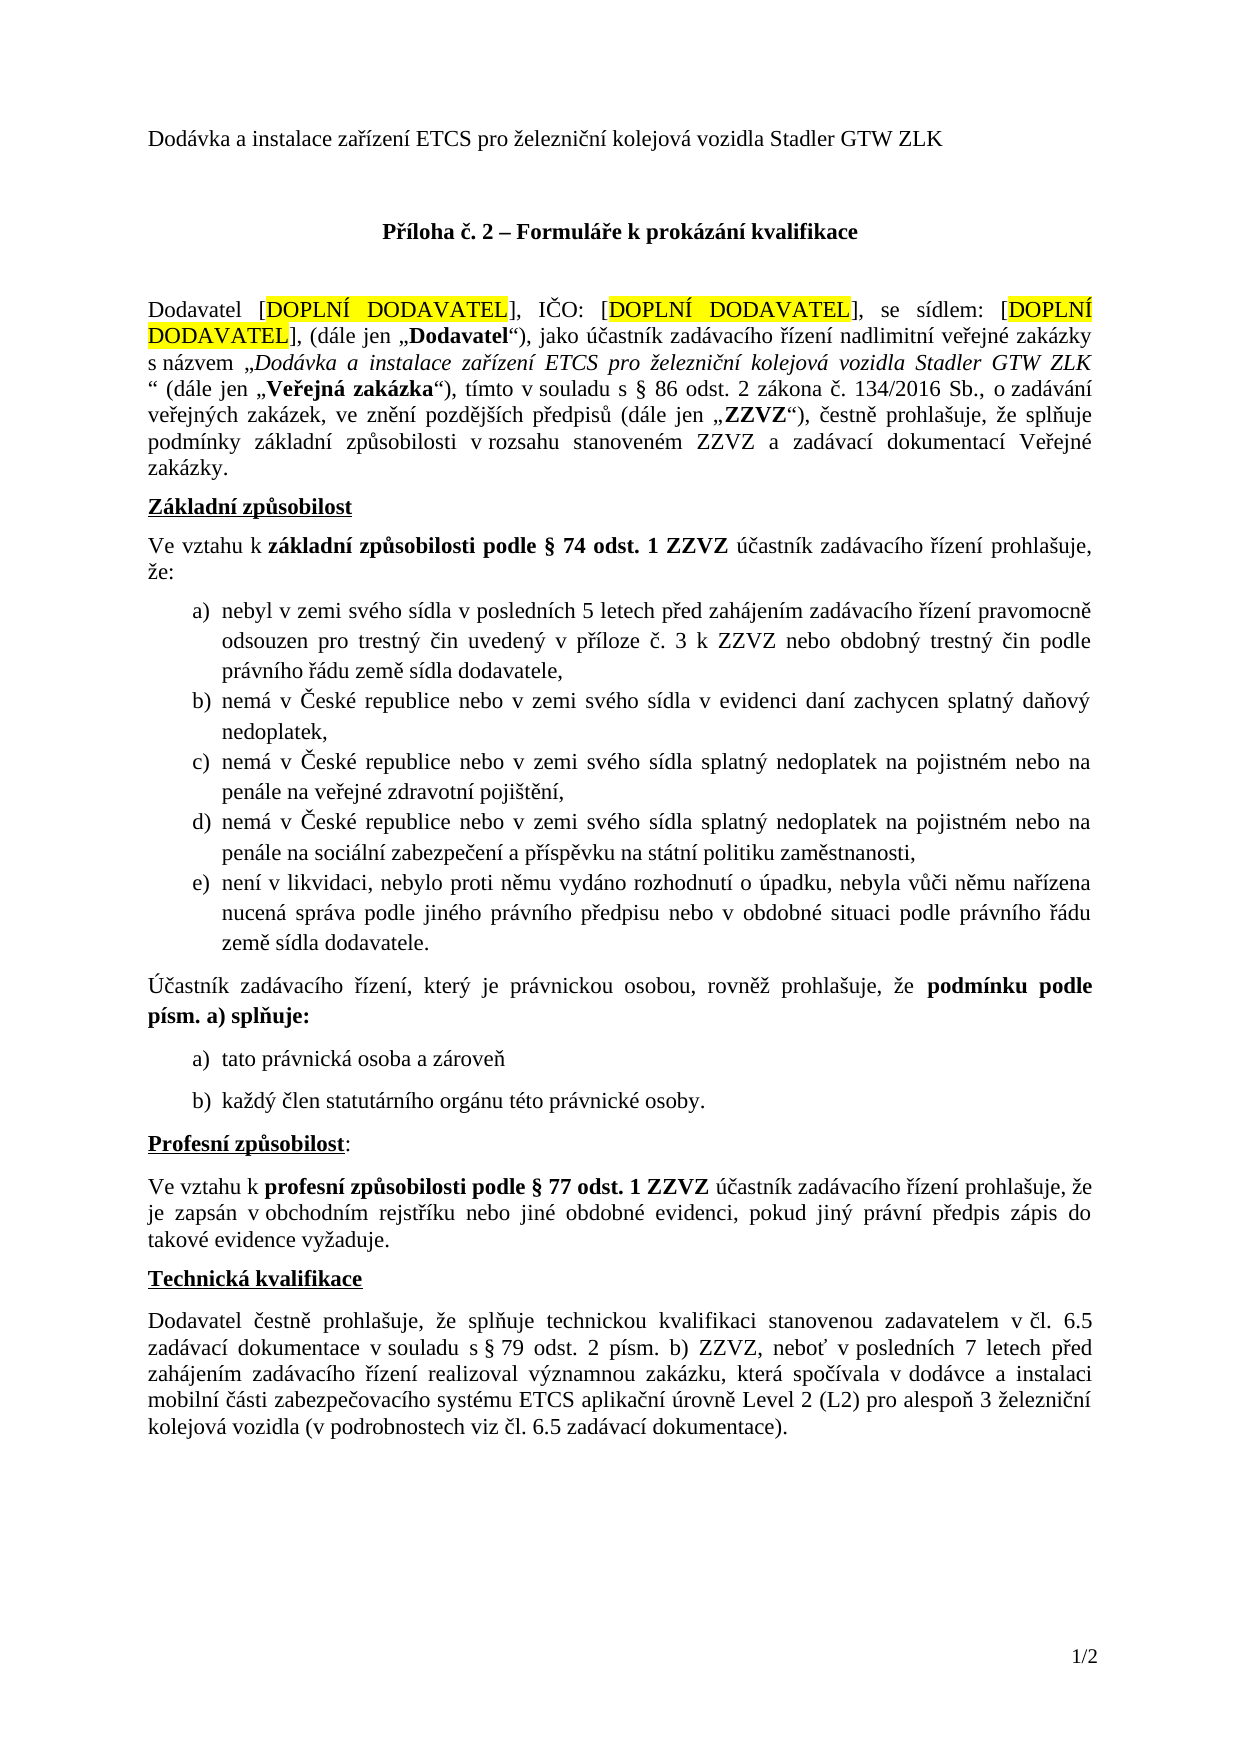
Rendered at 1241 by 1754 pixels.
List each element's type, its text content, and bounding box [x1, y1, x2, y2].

list není v likvidaci, nebylo proti němu vydáno rozhodnutí o úpadku, nebyla vůči němu nařízena nucená správa podle jiného právního předpisu nebo v obdobné situaci podle právního řádu země sídla dodavatele. [192, 869, 1092, 956]
text Technická kvalifikace [148, 1264, 1092, 1291]
list každý člen statutárního orgánu této právnické osoby. [192, 1088, 1092, 1114]
text Dodavatel [DOPLNÍ DODAVATEL], IČO: [DOPLNÍ DODAVATEL], se sídlem: [DOPLNÍ DODAVATEL], (dále jen „Dodavatel“), jako účastník zadávacího řízení nadlimitní veřejné zakázky s názvem „Dodávka a instalace zařízení ETCS pro železniční kolejová vozidla Stadler GTW ZLK “ (dále jen „Veřejná zakázka“), tímto v souladu s § 86 odst. 2 zákona č. 134/2016 Sb., o zadávání veřejných zakázek, ve znění pozdějších předpisů (dále jen „ZZVZ“), čestně prohlašuje, že splňuje podmínky základní způsobilosti v rozsahu stanoveném ZZVZ a zadávací dokumentací Veřejné zakázky. [148, 296, 1092, 480]
text Příloha č. 2 – Formuláře k prokázání kvalifikace [148, 215, 1092, 244]
list tato právnická osoba a zároveň [192, 1045, 1092, 1071]
list nebyl v zemi svého sídla v posledních 5 letech před zahájením zadávacího řízení pravomocně odsouzen pro trestný čin uvedený v příloze č. 3 k ZZVZ nebo obdobný trestný čin podle právního řádu země sídla dodavatele, [192, 597, 1092, 684]
text Ve vztahu k profesní způsobilosti podle § 77 odst. 1 ZZVZ účastník zadávacího řízení prohlašuje, že je zapsán v obchodním rejstříku nebo jiné obdobné evidenci, pokud jiný právní předpis zápis do takové evidence vyžaduje. [148, 1173, 1092, 1252]
list nemá v České republice nebo v zemi svého sídla splatný nedoplatek na pojistném nebo na penále na sociální zabezpečení a příspěvku na státní politiku zaměstnanosti, [192, 808, 1092, 865]
list nemá v České republice nebo v zemi svého sídla v evidenci daní zachycen splatný daňový nedoplatek, [192, 688, 1092, 744]
text Dodavatel čestně prohlašuje, že splňuje technickou kvalifikaci stanovenou zadavatelem v čl. 6.5 zadávací dokumentace v souladu s § 79 odst. 2 písm. b) ZZVZ, neboť v posledních 7 letech před zahájením zadávacího řízení realizoval významnou zakázku, která spočívala v dodávce a instalaci mobilní části zabezpečovacího systému ETCS aplikační úrovně Level 2 (L2) pro alespoň 3 železniční kolejová vozidla (v podrobnostech viz čl. 6.5 zadávací dokumentace). [148, 1307, 1092, 1439]
list nemá v České republice nebo v zemi svého sídla splatný nedoplatek na pojistném nebo na penále na veřejné zdravotní pojištění, [192, 748, 1092, 804]
text Ve vztahu k základní způsobilosti podle § 74 odst. 1 ZZVZ účastník zadávacího řízení prohlašuje, že: [148, 532, 1092, 584]
text Profesní způsobilost: [148, 1130, 1092, 1157]
text Účastník zadávacího řízení, který je právnickou osobou, rovněž prohlašuje, že podmínku podle písm. a) splňuje: [148, 972, 1092, 1028]
text Základní způsobilost [148, 493, 1092, 519]
